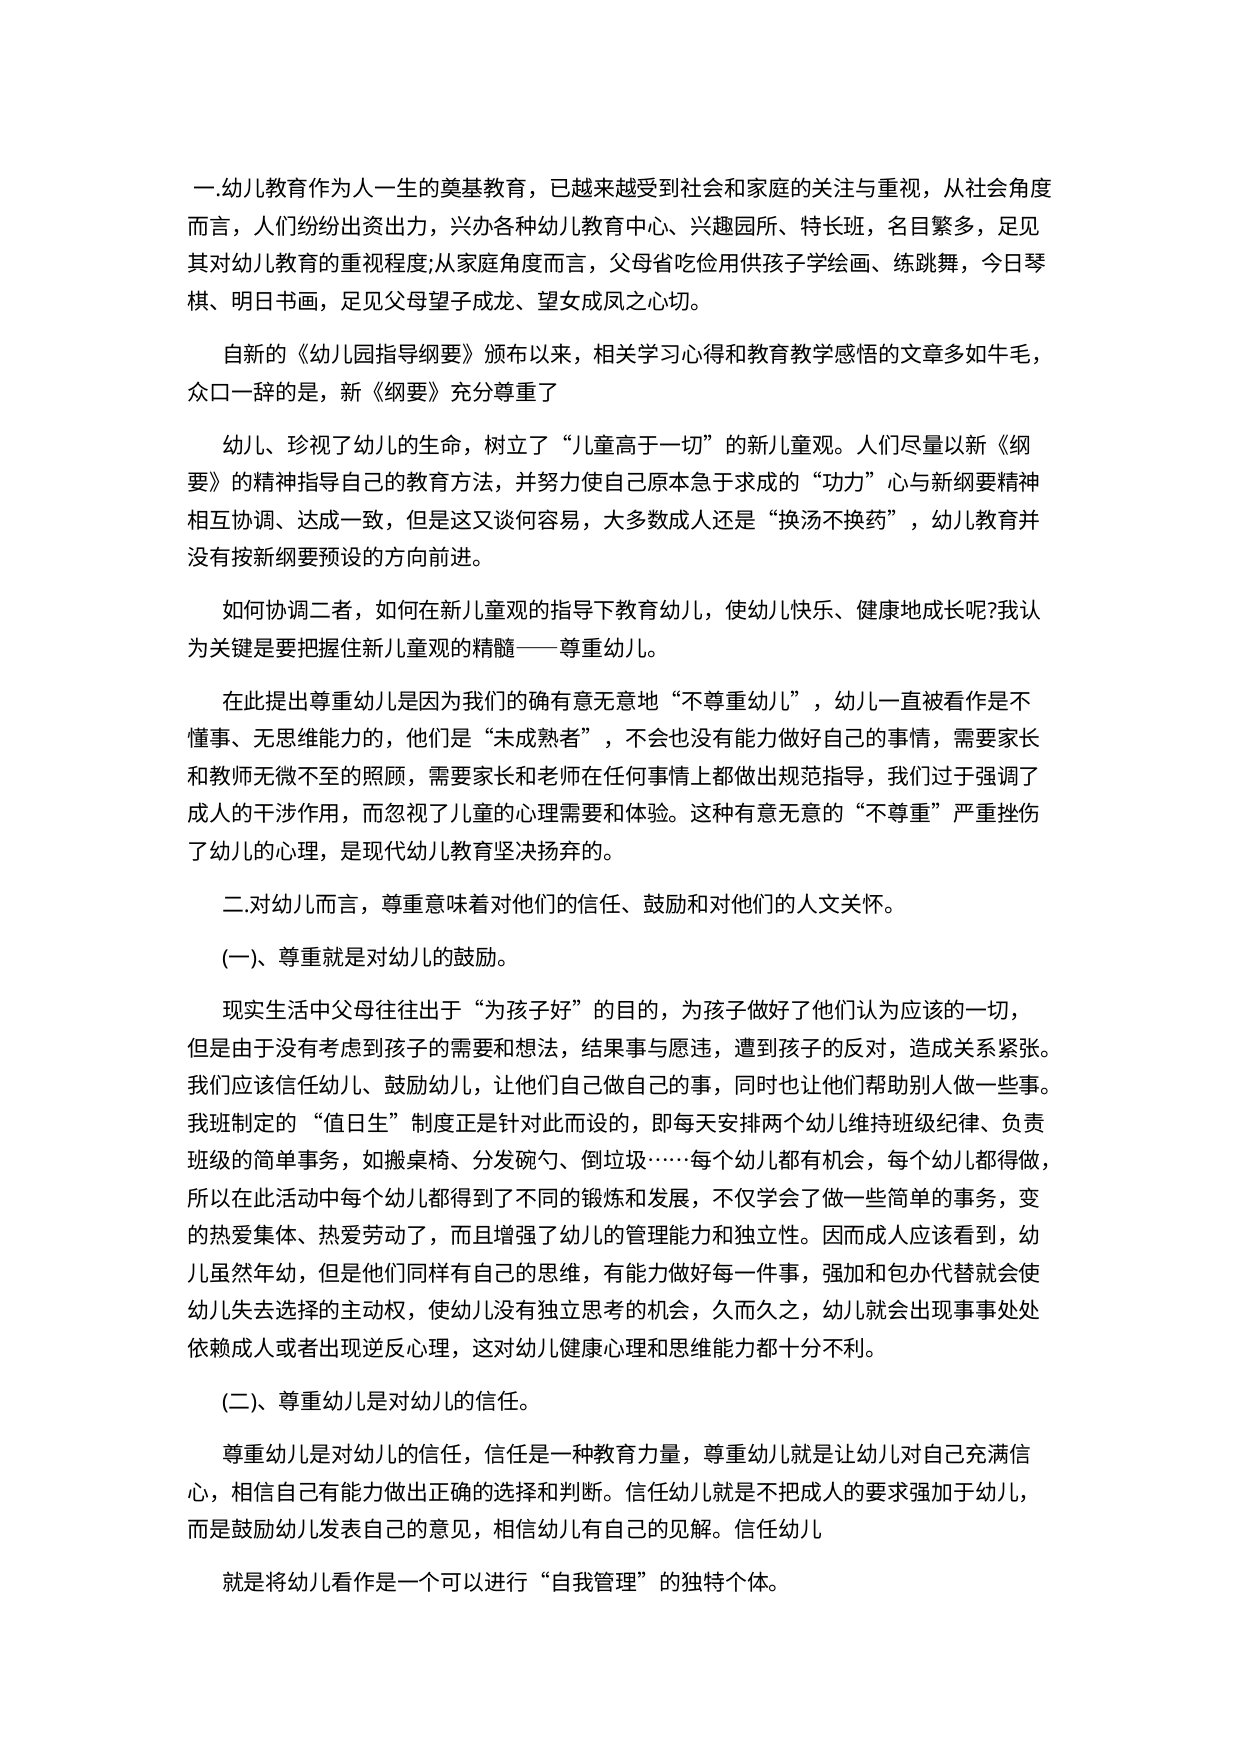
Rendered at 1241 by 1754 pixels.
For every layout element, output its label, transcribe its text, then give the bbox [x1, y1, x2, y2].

text 幼儿、珍视了幼儿的生命，树立了“儿童高于一切”的新儿童观。人们尽量以新《纲要》的精神指导自己的教育方法，并努力使自己原本急于求成的“功力”心与新纲要精神相互协调、达成一致，但是这又谈何容易，大多数成人还是“换汤不换药”，幼儿教育并没有按新纲要预设的方向前进。 [187, 422, 1053, 572]
text (二)、尊重幼儿是对幼儿的信任。 [187, 1378, 1053, 1416]
text 二.对幼儿而言，尊重意味着对他们的信任、鼓励和对他们的人文关怀。 [187, 881, 1053, 919]
text 现实生活中父母往往出于“为孩子好”的目的，为孩子做好了他们认为应该的一切，但是由于没有考虑到孩子的需要和想法，结果事与愿违，遭到孩子的反对，造成关系紧张。我们应该信任幼儿、鼓励幼儿，让他们自己做自己的事，同时也让他们帮助别人做一些事。我班制定的 “值日生”制度正是针对此而设的，即每天安排两个幼儿维持班级纪律、负责班级的简单事务，如搬桌椅、分发碗勺、倒垃圾……每个幼儿都有机会，每个幼儿都得做，所以在此活动中每个幼儿都得到了不同的锻炼和发展，不仅学会了做一些简单的事务，变的热爱集体、热爱劳动了，而且增强了幼儿的管理能力和独立性。因而成人应该看到，幼儿虽然年幼，但是他们同样有自己的思维，有能力做好每一件事，强加和包办代替就会使幼儿失去选择的主动权，使幼儿没有独立思考的机会，久而久之，幼儿就会出现事事处处依赖成人或者出现逆反心理，这对幼儿健康心理和思维能力都十分不利。 [187, 987, 1053, 1362]
text 如何协调二者，如何在新儿童观的指导下教育幼儿，使幼儿快乐、健康地成长呢?我认为关键是要把握住新儿童观的精髓——尊重幼儿。 [187, 587, 1053, 662]
text 自新的《幼儿园指导纲要》颁布以来，相关学习心得和教育教学感悟的文章多如牛毛，众口一辞的是，新《纲要》充分尊重了 [187, 331, 1053, 406]
text 就是将幼儿看作是一个可以进行“自我管理”的独特个体。 [187, 1559, 1053, 1597]
text 在此提出尊重幼儿是因为我们的确有意无意地“不尊重幼儿”，幼儿一直被看作是不懂事、无思维能力的，他们是“未成熟者”，不会也没有能力做好自己的事情，需要家长和教师无微不至的照顾，需要家长和老师在任何事情上都做出规范指导，我们过于强调了成人的干涉作用，而忽视了儿童的心理需要和体验。这种有意无意的“不尊重”严重挫伤了幼儿的心理，是现代幼儿教育坚决扬弃的。 [187, 678, 1053, 866]
text 尊重幼儿是对幼儿的信任，信任是一种教育力量，尊重幼儿就是让幼儿对自己充满信心，相信自己有能力做出正确的选择和判断。信任幼儿就是不把成人的要求强加于幼儿，而是鼓励幼儿发表自己的意见，相信幼儿有自己的见解。信任幼儿 [187, 1431, 1053, 1544]
text 一.幼儿教育作为人一生的奠基教育，已越来越受到社会和家庭的关注与重视，从社会角度而言，人们纷纷出资出力，兴办各种幼儿教育中心、兴趣园所、特长班，名目繁多，足见其对幼儿教育的重视程度;从家庭角度而言，父母省吃俭用供孩子学绘画、练跳舞，今日琴棋、明日书画，足见父母望子成龙、望女成凤之心切。 [187, 166, 1053, 316]
text (一)、尊重就是对幼儿的鼓励。 [187, 934, 1053, 972]
